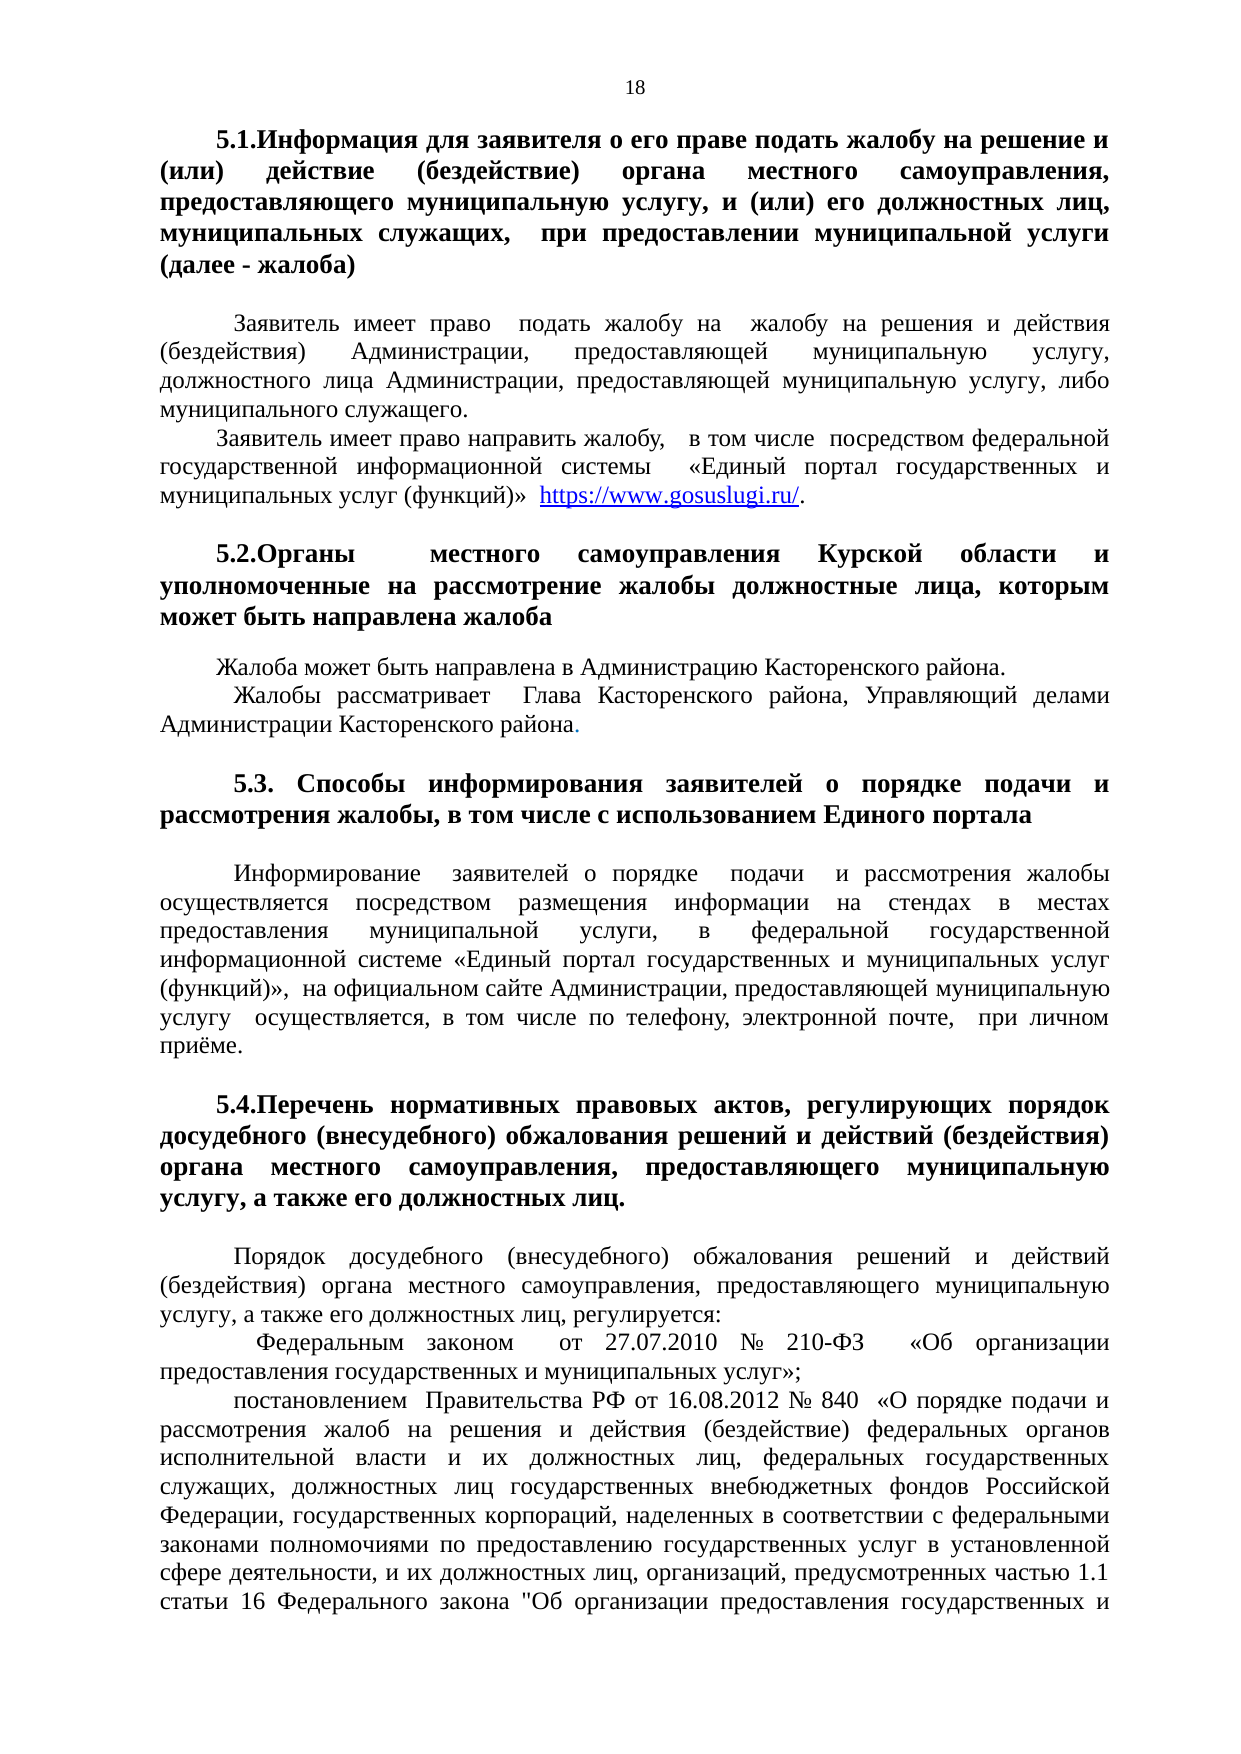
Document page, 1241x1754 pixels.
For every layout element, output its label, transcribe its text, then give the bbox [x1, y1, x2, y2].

text Информирование заявителей о порядке подачи и рассмотрения жалобы осуществляется посредством размещения информации на стендах в местах предоставления муниципальной услуги, в федеральной государственной информационной системе «Единый портал государственных и муниципальных услуг (функций)», на официальном сайте Администрации, предоставляющей муниципальную услугу осуществляется, в том числе по телефону, электронной почте, при личном приёме. [159, 858, 1110, 1059]
text Порядок досудебного (внесудебного) обжалования решений и действий (бездействия) органа местного самоуправления, предоставляющего муниципальную услугу, а также его должностных лиц, регулируется: [159, 1241, 1110, 1327]
text 5.4.Перечень нормативных правовых актов, регулирующих порядок досудебного (внесудебного) обжалования решений и действий (бездействия) органа местного самоуправления, предоставляющего муниципальную услугу, а также его должностных лиц. [159, 1088, 1110, 1212]
text Заявитель имеет право направить жалобу, в том числе посредством федеральной государственной информационной системы «Единый портал государственных и муниципальных услуг (функций)» https://www.gosuslugi.ru/. [159, 423, 1110, 509]
text 5.2.Органы местного самоуправления Курской области и уполномоченные на рассмотрение жалобы должностные лица, которым может быть направлена жалоба [159, 538, 1110, 631]
text 5.1.Информация для заявителя о его праве подать жалобу на решение и (или) действие (бездействие) органа местного самоуправления, предоставляющего муниципальную услугу, и (или) его должностных лиц, муниципальных служащих, при предоставлении муниципальной услуги (далее - жалоба) [159, 123, 1110, 279]
text 5.3. Способы информирования заявителей о порядке подачи и рассмотрения жалобы, в том числе с использованием Единого портала [159, 767, 1110, 829]
text Заявитель имеет право подать жалобу на жалобу на решения и действия (бездействия) Администрации, предоставляющей муниципальную услугу, должностного лица Администрации, предоставляющей муниципальную услугу, либо муниципального служащего. [159, 308, 1110, 423]
text Жалобы рассматривает Глава Касторенского района, Управляющий делами Администрации Касторенского района. [159, 681, 1110, 738]
text Федеральным законом от 27.07.2010 № 210-ФЗ «Об организации предоставления государственных и муниципальных услуг»; [159, 1327, 1110, 1385]
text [159, 1385, 1110, 1615]
text Жалоба может быть направлена в Администрацию Касторенского района. [159, 652, 1110, 681]
